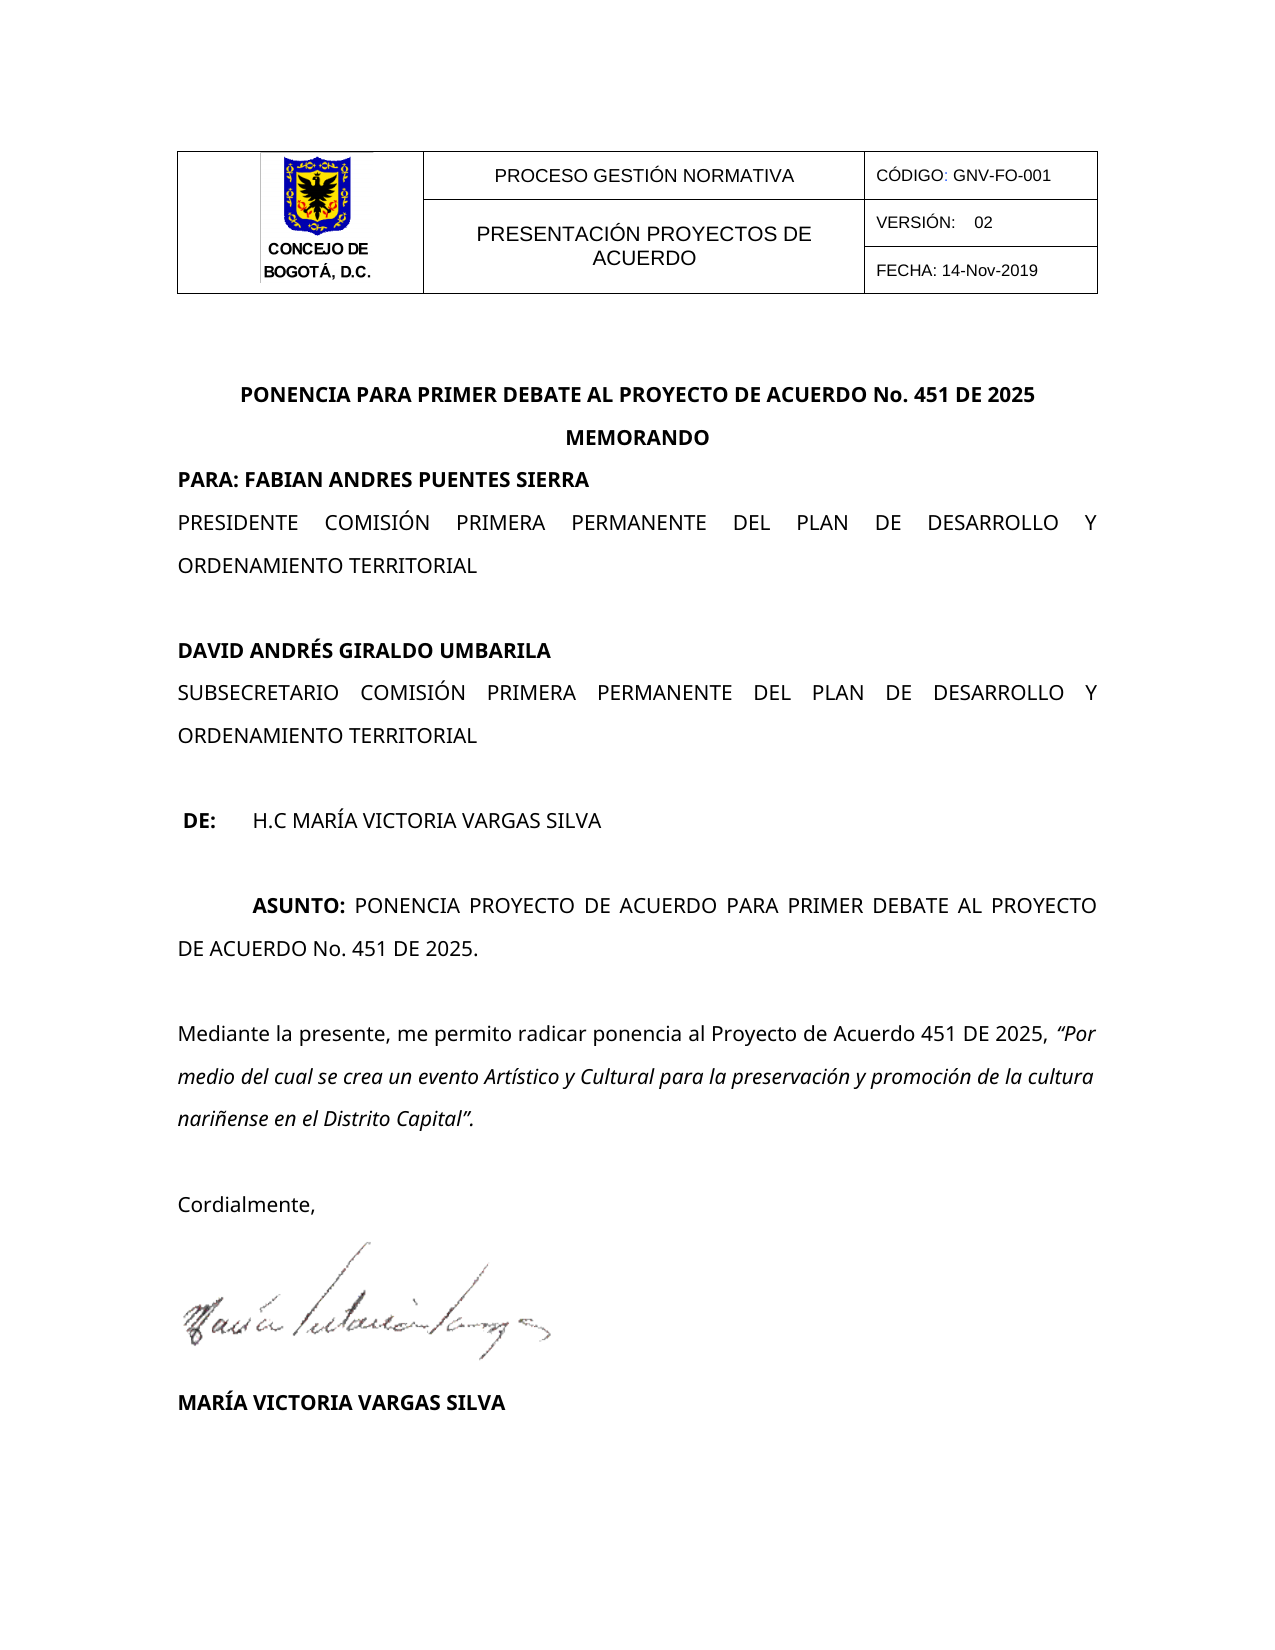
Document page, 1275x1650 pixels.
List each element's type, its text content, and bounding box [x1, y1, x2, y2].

text PONENCIA PARA PRIMER DEBATE AL PROYECTO DE ACUERDO No. 451 DE 2025 [177, 380, 1098, 409]
text ASUNTO: PONENCIA PROYECTO DE ACUERDO PARA PRIMER DEBATE AL PROYECTO DE ACUERDO No. 451 DE 2025. [177, 892, 1098, 963]
text MARÍA VICTORIA VARGAS SILVA [177, 1388, 1098, 1417]
text MEMORANDO [177, 423, 1098, 451]
text Cordialmente, [177, 1190, 1098, 1218]
picture [259, 152, 374, 283]
text DE: H.C MARÍA VICTORIA VARGAS SILVA [177, 806, 1098, 835]
text PRESIDENTE COMISIÓN PRIMERA PERMANENTE DEL PLAN DE DESARROLLO Y ORDENAMIENTO TERRITORIAL [177, 508, 1098, 579]
picture [182, 1232, 564, 1368]
text DAVID ANDRÉS GIRALDO UMBARILA [177, 636, 1098, 664]
text Mediante la presente, me permito radicar ponencia al Proyecto de Acuerdo 451 DE 2025, “Por medio del cual se crea un evento Artístico y Cultural para la preservación y promoción de la cultura nariñense en el Distrito Capital”. [177, 1019, 1098, 1133]
text SUBSECRETARIO COMISIÓN PRIMERA PERMANENTE DEL PLAN DE DESARROLLO Y ORDENAMIENTO TERRITORIAL [177, 678, 1098, 749]
text PARA: FABIAN ANDRES PUENTES SIERRA [177, 466, 1098, 494]
